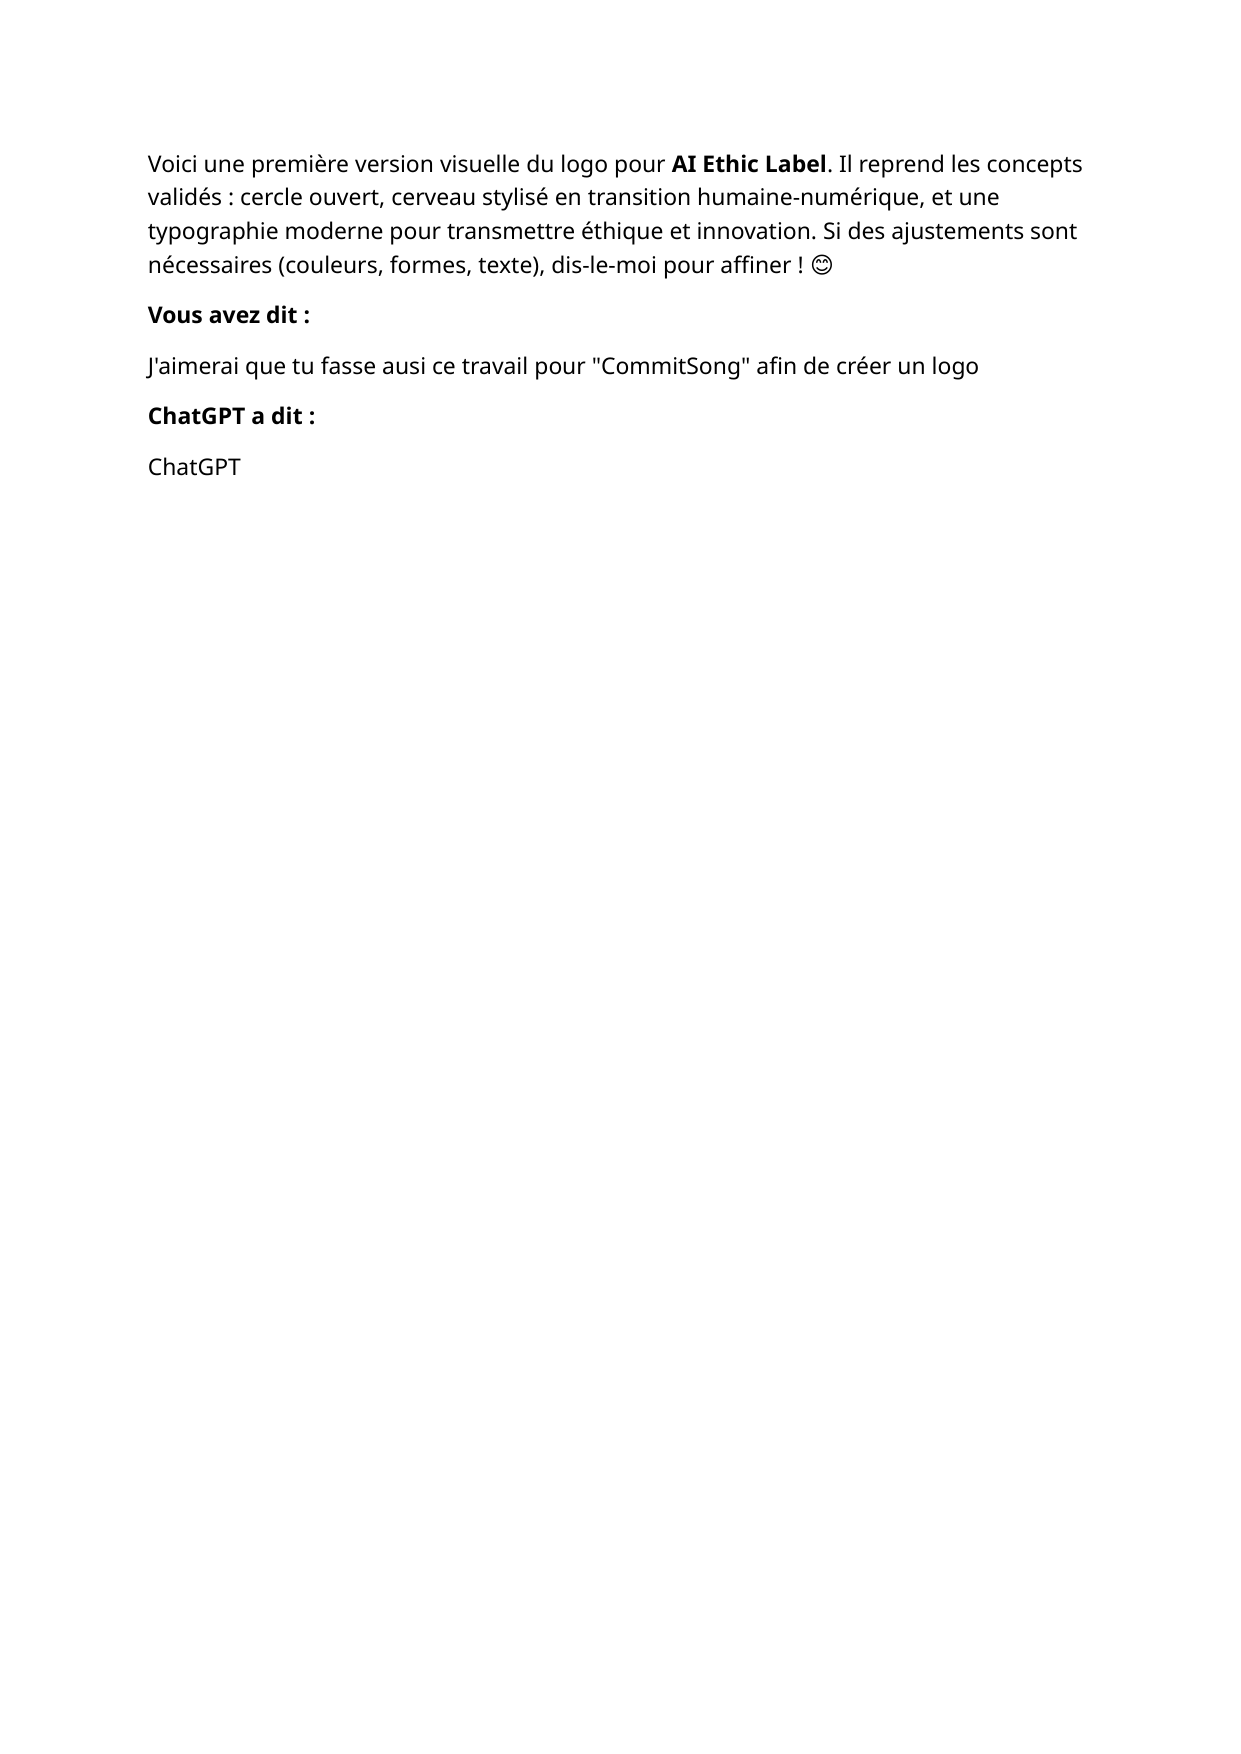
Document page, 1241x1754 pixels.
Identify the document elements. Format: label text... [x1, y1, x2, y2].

text Voici une première version visuelle du logo pour AI Ethic Label. Il reprend les concepts validés : cercle ouvert, cerveau stylisé en transition humaine-numérique, et une typographie moderne pour transmettre éthique et innovation. Si des ajustements sont nécessaires (couleurs, formes, texte), dis-le-moi pour affiner ! 😊 [148, 148, 1093, 280]
text Vous avez dit : [148, 299, 1093, 331]
text ChatGPT a dit : [148, 400, 1093, 431]
text J'aimerai que tu fasse ausi ce travail pour "CommitSong" afin de créer un logo [148, 350, 1093, 381]
text ChatGPT [148, 451, 1093, 482]
